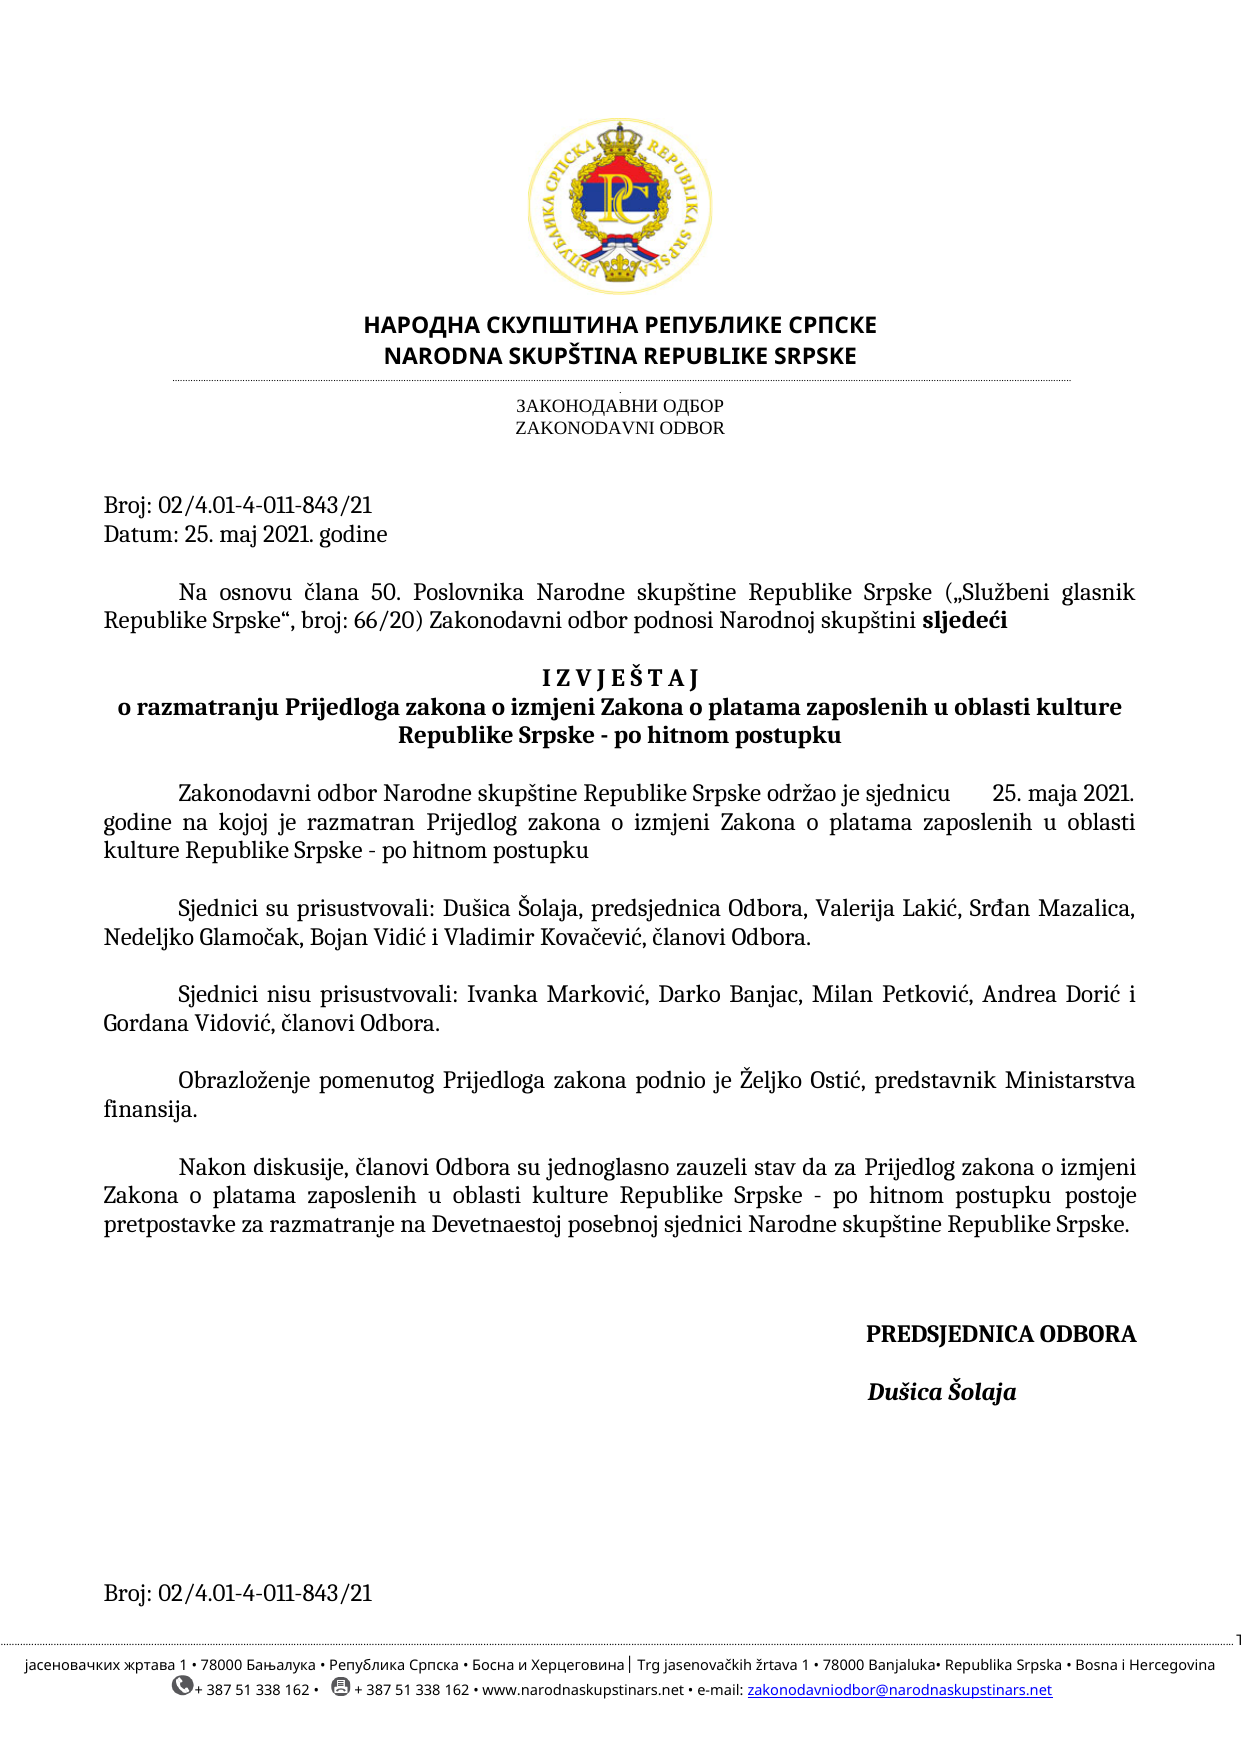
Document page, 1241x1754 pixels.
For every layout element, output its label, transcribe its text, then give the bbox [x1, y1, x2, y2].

text Obrazloženje pomenutog Prijedloga zakona podnio je Željko Ostić, predstavnik Ministarstva finansija. [103, 1066, 1137, 1124]
text Na osnovu člana 50. Poslovnika Narodne skupštine Republike Srpske („Službeni glasnik Republike Srpske“, broj: 66/20) Zakonodavni odbor podnosi Narodnoj skupštini sljedeći [103, 577, 1137, 635]
text Nakon diskusije, članovi Odbora su jednoglasno zauzeli stav da za Prijedlog zakona o izmjeni Zakona o platama zaposlenih u oblasti kulture Republike Srpske - po hitnom postupku postoje pretpostavke za razmatranje na Devetnaestoj posebnoj sjednici Narodne skupštine Republike Srpske. [103, 1152, 1137, 1239]
text Dušica Šolaja [103, 1378, 1137, 1407]
text o razmatranju Prijedloga zakona o izmjeni Zakona o platama zaposlenih u oblasti kulture Republike Srpske - po hitnom postupku [103, 692, 1137, 750]
text Broj: 02/4.01-4-011-843/21 [103, 1579, 1137, 1608]
text Zakonodavni odbor Narodne skupštine Republike Srpske održao je sjednicu 25. maja 2021. godine na kojoj je razmatran Prijedlog zakona o izmjeni Zakona o platama zaposlenih u oblasti kulture Republike Srpske - po hitnom postupku [103, 779, 1137, 865]
text Datum: 25. maj 2021. godine [103, 520, 1137, 549]
text I Z V J E Š T A J [103, 664, 1137, 692]
text Sjednici nisu prisustvovali: Ivanka Marković, Darko Banjac, Milan Petković, Andrea Dorić i Gordana Vidović, članovi Odbora. [103, 980, 1137, 1037]
text Broj: 02/4.01-4-011-843/21 [103, 491, 1137, 520]
text PREDSJEDNICA ODBORA [103, 1320, 1137, 1349]
text Sjednici su prisustvovali: Dušica Šolaja, predsjednica Odbora, Valerija Lakić, Srđan Mazalica, Nedeljko Glamočak, Bojan Vidić i Vladimir Kovačević, članovi Odbora. [103, 894, 1137, 951]
